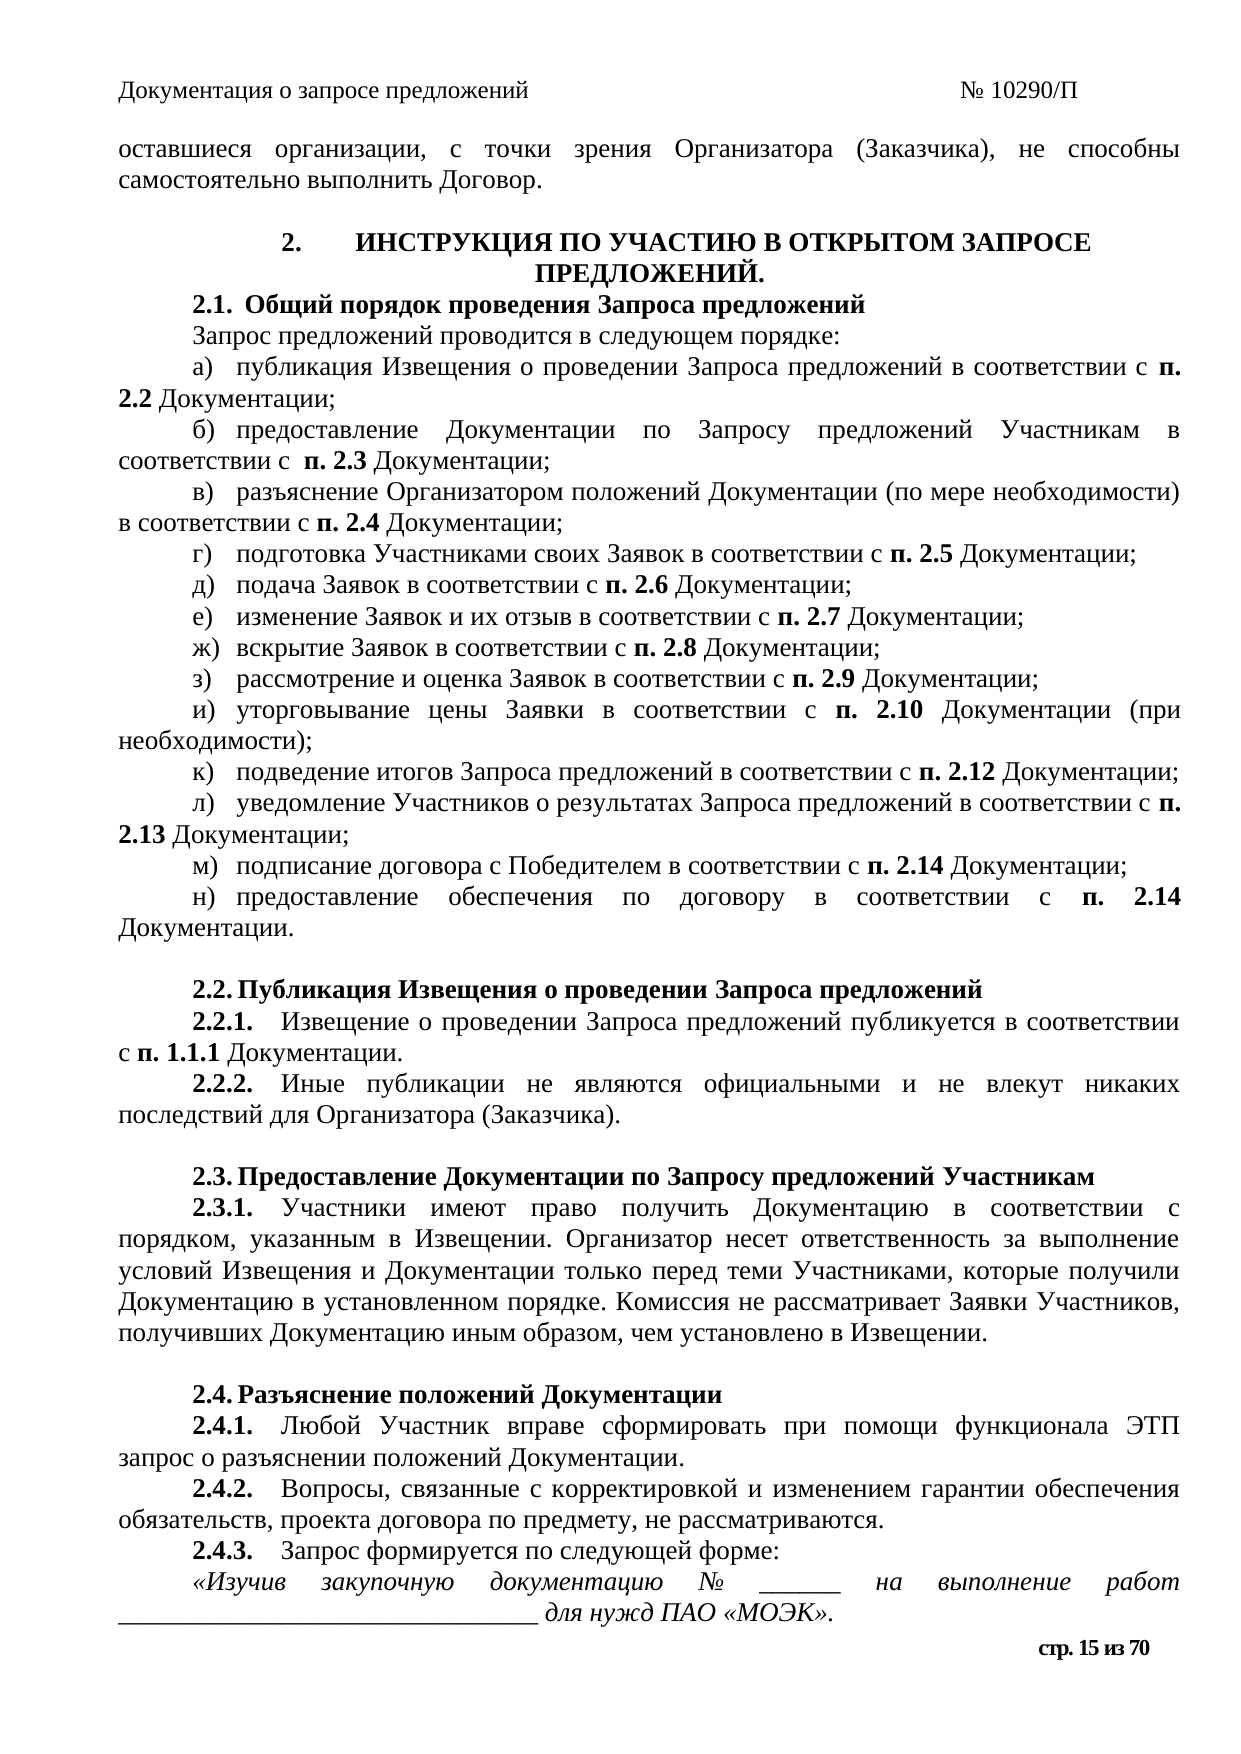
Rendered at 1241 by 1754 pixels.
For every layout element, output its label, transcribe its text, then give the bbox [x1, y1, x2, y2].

subtitle Разъяснение положений Документации [118, 1378, 1181, 1409]
list подача Заявок в соответствии с п. 2.6 Документации; [118, 568, 1181, 600]
subtitle Публикация Извещения о проведении Запроса предложений [118, 973, 1181, 1004]
list вскрытие Заявок в соответствии с п. 2.8 Документации; [118, 631, 1181, 662]
list публикация Извещения о проведении Запроса предложений в соответствии с п. 2.2 Документации; [118, 351, 1181, 413]
list подписание договора с Победителем в соответствии с п. 2.13 Документации; [118, 849, 1181, 880]
list Извещение о проведении Запроса предложений публикуется в соответствии с п. 1.1.1 Документации. [118, 1004, 1181, 1067]
list ИНСТРУКЦИЯ ПО УЧАСТИЮ В ОТКРЫТОМ ЗАПРОСЕ ПРЕДЛОЖЕНИЙ. [118, 226, 1181, 288]
subtitle Предоставление Документации по Запросу предложений Участникам [118, 1160, 1181, 1191]
list Вопросы, связанные с корректировкой и изменением гарантии обеспечения обязательств, проекта договора по предмету, не рассматриваются. [118, 1472, 1181, 1534]
text Запрос предложений проводится в следующем порядке: [118, 319, 1181, 351]
list уведомление Участников о результатах Запроса предложений в соответствии с п. 2.12 Документации; [118, 787, 1181, 849]
list разъяснение Организатором положений Документации (по мере необходимости) в соответствии с п. 2.4 Документации; [118, 475, 1181, 537]
list уторговывание цены Заявки в соответствии с п. 2.10 Документации (при необходимости); [118, 693, 1181, 755]
list Иные публикации не являются официальными и не влекут никаких последствий для Организатора (Заказчика). [118, 1067, 1181, 1129]
list предоставление обеспечения по договору в соответствии с п. 2.14 Документации. [118, 880, 1181, 942]
list Участники имеют право получить Документацию в соответствии с порядком, указанным в Извещении. Организатор несет ответственность за выполнение условий Извещения и Документации только перед теми Участниками, которые получили Документацию в установленном порядке. Комиссия не рассматривает Заявки Участников, получивших Документацию иным образом, чем установлено в Извещении. [118, 1191, 1181, 1347]
subtitle Общий порядок проведения Запроса предложений [118, 288, 1181, 319]
list изменение Заявок и их отзыв в соответствии с п. 2.7 Документации; [118, 600, 1181, 631]
text «Изучив закупочную документацию № ______ на выполнение работ _______________________________ для нужд ПАО «МОЭК». [118, 1565, 1181, 1627]
list Любой Участник вправе сформировать при помощи функционала ЭТП запрос о разъяснении положений Документации. [118, 1409, 1181, 1472]
list предоставление Документации по Запросу предложений Участникам в соответствии с п. 2.3 Документации; [118, 413, 1181, 475]
list подведение итогов Запроса предложений в соответствии с п. 2.11 Документации; [118, 755, 1181, 787]
list рассмотрение и оценка Заявок в соответствии с п. 2.9 Документации; [118, 662, 1181, 693]
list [118, 132, 1181, 195]
list подготовка Участниками своих Заявок в соответствии с п. 2.5 Документации; [118, 537, 1181, 568]
list Запрос формируется по следующей форме: [118, 1534, 1181, 1565]
